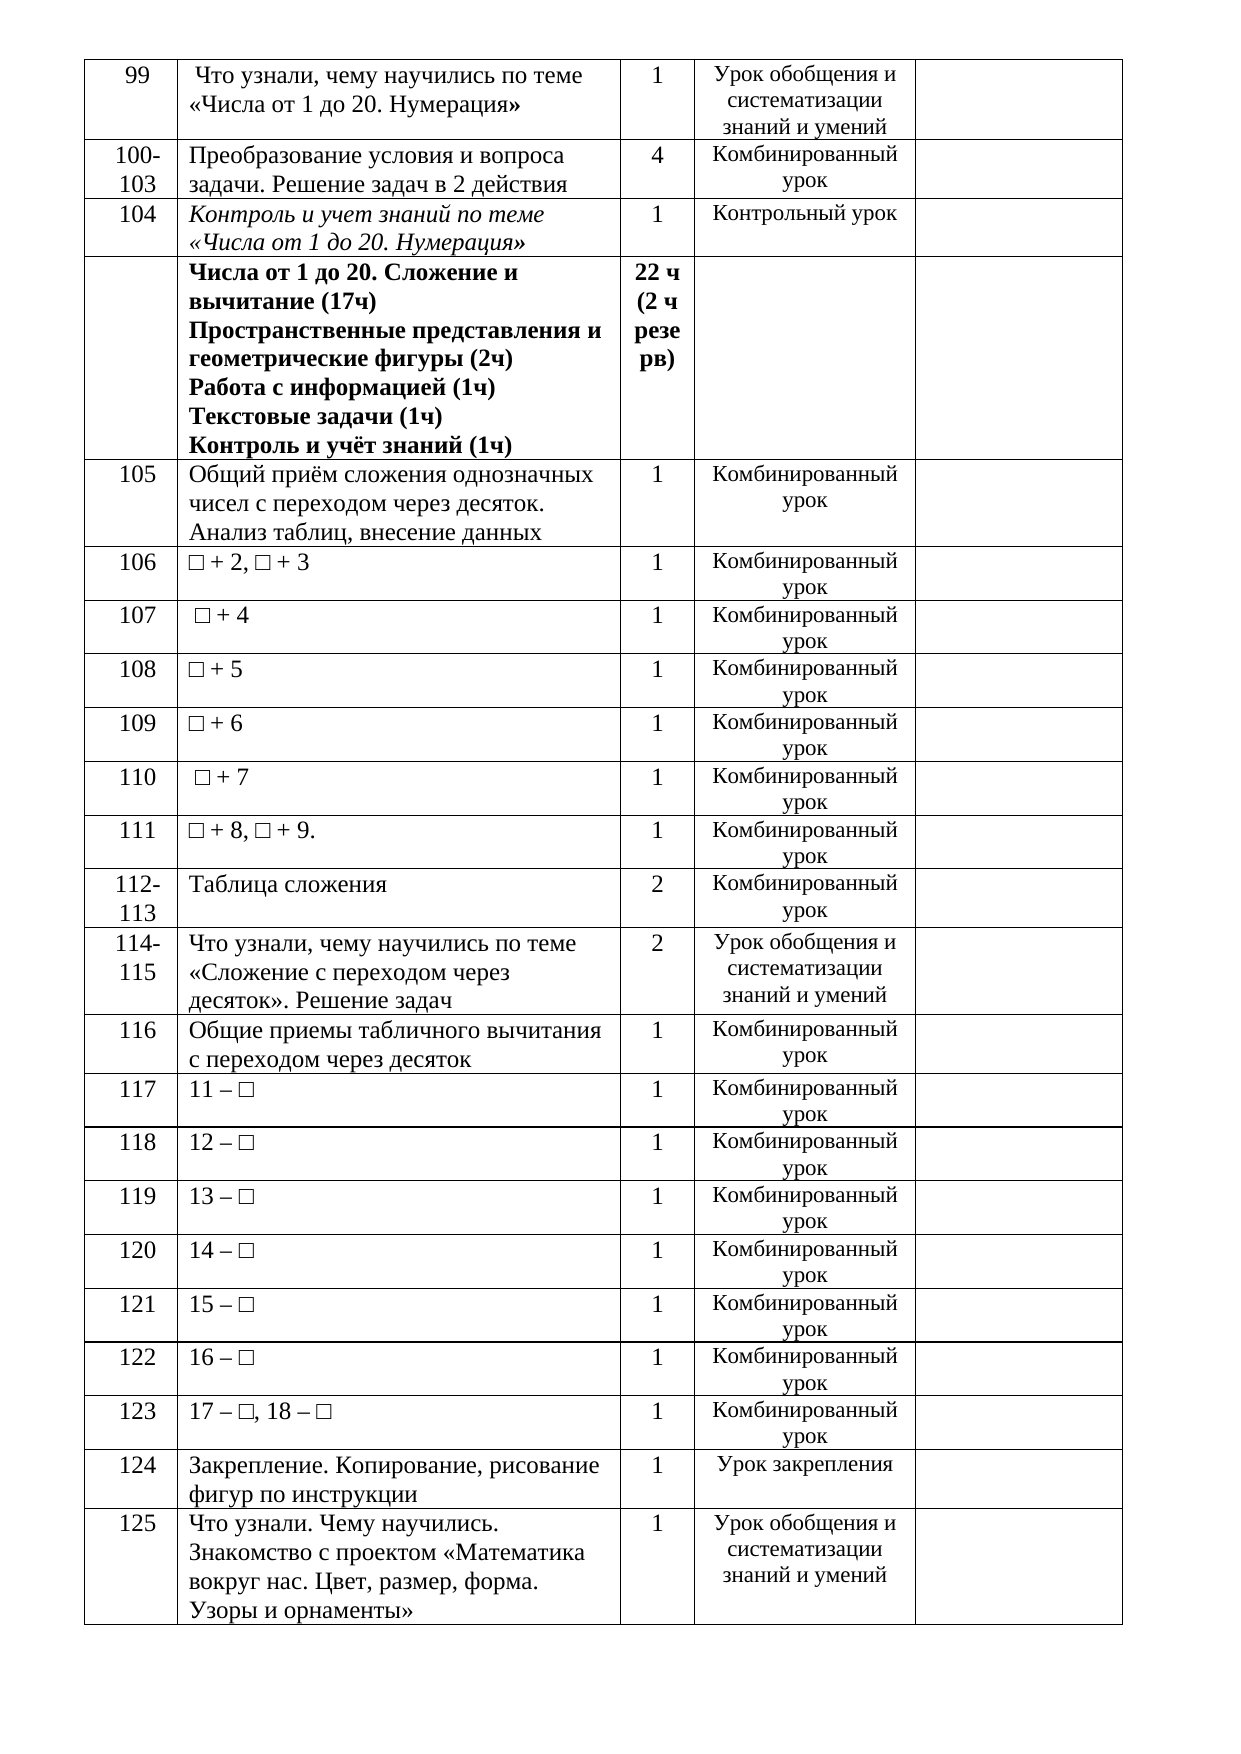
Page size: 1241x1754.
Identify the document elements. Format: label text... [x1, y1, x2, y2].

table_cell Урок обобщения и систематизации знаний и умений [695, 60, 915, 139]
table_cell 1 [621, 1128, 694, 1180]
table_cell Преобразование условия и вопроса задачи. Решение задач в 2 действия [178, 140, 620, 198]
table_cell 112- 113 [85, 869, 177, 927]
table_cell [916, 1128, 1122, 1180]
table_cell 1 [621, 60, 694, 139]
table_cell [916, 1289, 1122, 1341]
table_cell □ + 5 [178, 654, 620, 707]
table_cell Общий приём сложения однозначных чисел с переходом через десяток. Анализ таблиц, внесение данных [178, 460, 620, 546]
table_cell 4 [621, 140, 694, 198]
table_cell 1 [621, 199, 694, 256]
table_cell 122 [85, 1343, 177, 1395]
table_cell 2 [621, 928, 694, 1014]
table_cell Общие приемы табличного вычитания с переходом через десяток [178, 1015, 620, 1073]
table_cell [85, 257, 177, 458]
table_cell 1 [621, 1509, 694, 1623]
table_cell Что узнали. Чему научились. Знакомство с проектом «Математика вокруг нас. Цвет, размер, форма. Узоры и орнаменты» [178, 1509, 620, 1623]
table_cell 1 [621, 460, 694, 546]
table_cell Контрольный урок [695, 199, 915, 256]
table_cell 125 [85, 1509, 177, 1623]
table_cell □ + 6 [178, 708, 620, 761]
table_cell 1 [621, 1074, 694, 1126]
table_cell [916, 601, 1122, 653]
table_cell Комбинированный урок [695, 1074, 915, 1126]
table_cell Комбинированный урок [695, 1181, 915, 1234]
table_cell 117 [85, 1074, 177, 1126]
table_cell Что узнали, чему научились по теме «Числа от 1 до 20. Нумерация» [178, 60, 620, 139]
table_cell 2 [621, 869, 694, 927]
table_cell 16 – □ [178, 1343, 620, 1395]
table_cell 1 [621, 654, 694, 707]
table_cell Комбинированный урок [695, 1289, 915, 1341]
table_cell 1 [621, 1235, 694, 1288]
table_cell 108 [85, 654, 177, 707]
table_cell [916, 869, 1122, 927]
table_cell 17 – □, 18 – □ [178, 1396, 620, 1449]
table_cell 118 [85, 1128, 177, 1180]
table_cell [916, 1343, 1122, 1395]
table_cell Урок обобщения и систематизации знаний и умений [695, 1509, 915, 1623]
table_cell [916, 816, 1122, 868]
table_cell 1 [621, 1181, 694, 1234]
table_cell 15 – □ [178, 1289, 620, 1341]
table_cell 11 – □ [178, 1074, 620, 1126]
table_cell 120 [85, 1235, 177, 1288]
table_cell □ + 7 [178, 762, 620, 814]
table_cell [916, 1074, 1122, 1126]
table_cell [916, 140, 1122, 198]
table_cell Числа от 1 до 20. Сложение и вычитание (17ч) Пространственные представления и геометрические фигуры (2ч) Работа с информацией (1ч) Текстовые задачи (1ч) Контроль и учёт знаний (1ч) [178, 257, 620, 458]
table_cell 119 [85, 1181, 177, 1234]
table_cell [695, 257, 915, 458]
table_cell 14 – □ [178, 1235, 620, 1288]
table_cell 1 [621, 1450, 694, 1507]
table_cell Комбинированный урок [695, 816, 915, 868]
table_cell 1 [621, 1289, 694, 1341]
table_cell [916, 257, 1122, 458]
table_cell [916, 547, 1122, 599]
table_cell 109 [85, 708, 177, 761]
table_cell Комбинированный урок [695, 654, 915, 707]
table_cell 114- 115 [85, 928, 177, 1014]
table_cell 105 [85, 460, 177, 546]
table_cell Таблица сложения [178, 869, 620, 927]
table_cell [916, 928, 1122, 1014]
table_cell Что узнали, чему научились по теме «Сложение с переходом через десяток». Решение задач [178, 928, 620, 1014]
table_cell 100- 103 [85, 140, 177, 198]
table_cell 104 [85, 199, 177, 256]
table_cell Комбинированный урок [695, 762, 915, 814]
table_cell 1 [621, 601, 694, 653]
table_cell 111 [85, 816, 177, 868]
table_cell Комбинированный урок [695, 547, 915, 599]
table_cell [916, 1235, 1122, 1288]
table_cell [916, 60, 1122, 139]
table_cell Комбинированный урок [695, 708, 915, 761]
table_cell Закрепление. Копирование, рисование фигур по инструкции [178, 1450, 620, 1507]
table_cell [916, 460, 1122, 546]
table_cell 22 ч (2 ч резерв) [621, 257, 694, 458]
table_cell Урок обобщения и систематизации знаний и умений [695, 928, 915, 1014]
table_cell 1 [621, 547, 694, 599]
table_cell Комбинированный урок [695, 869, 915, 927]
table_cell Комбинированный урок [695, 1128, 915, 1180]
table_cell [916, 708, 1122, 761]
table_cell [916, 199, 1122, 256]
table_cell 13 – □ [178, 1181, 620, 1234]
table_cell 116 [85, 1015, 177, 1073]
table_cell 106 [85, 547, 177, 599]
table_cell [916, 1450, 1122, 1507]
table_cell [916, 1015, 1122, 1073]
table_cell 123 [85, 1396, 177, 1449]
table_cell 1 [621, 1015, 694, 1073]
table_cell [916, 1509, 1122, 1623]
table_cell Урок закрепления [695, 1450, 915, 1507]
table_cell □ + 2, □ + 3 [178, 547, 620, 599]
table_cell Комбинированный урок [695, 601, 915, 653]
table_cell 1 [621, 762, 694, 814]
table_cell [916, 654, 1122, 707]
table_cell Комбинированный урок [695, 1015, 915, 1073]
table_cell [916, 1181, 1122, 1234]
table_cell 12 – □ [178, 1128, 620, 1180]
table_cell [916, 762, 1122, 814]
table_cell 99 [85, 60, 177, 139]
table_cell □ + 8, □ + 9. [178, 816, 620, 868]
table_cell Комбинированный урок [695, 1235, 915, 1288]
table_cell Комбинированный урок [695, 1343, 915, 1395]
table_cell 1 [621, 1343, 694, 1395]
table_cell 1 [621, 1396, 694, 1449]
table_cell Контроль и учет знаний по теме «Числа от 1 до 20. Нумерация» [178, 199, 620, 256]
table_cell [695, 140, 915, 198]
table_cell 1 [621, 708, 694, 761]
table_cell 121 [85, 1289, 177, 1341]
table_cell Комбинированный урок [695, 460, 915, 546]
table_cell 107 [85, 601, 177, 653]
table_cell [916, 1396, 1122, 1449]
table_cell 1 [621, 816, 694, 868]
table_cell □ + 4 [178, 601, 620, 653]
table_cell Комбинированный урок [695, 1396, 915, 1449]
table_cell 124 [85, 1450, 177, 1507]
table_cell 110 [85, 762, 177, 814]
